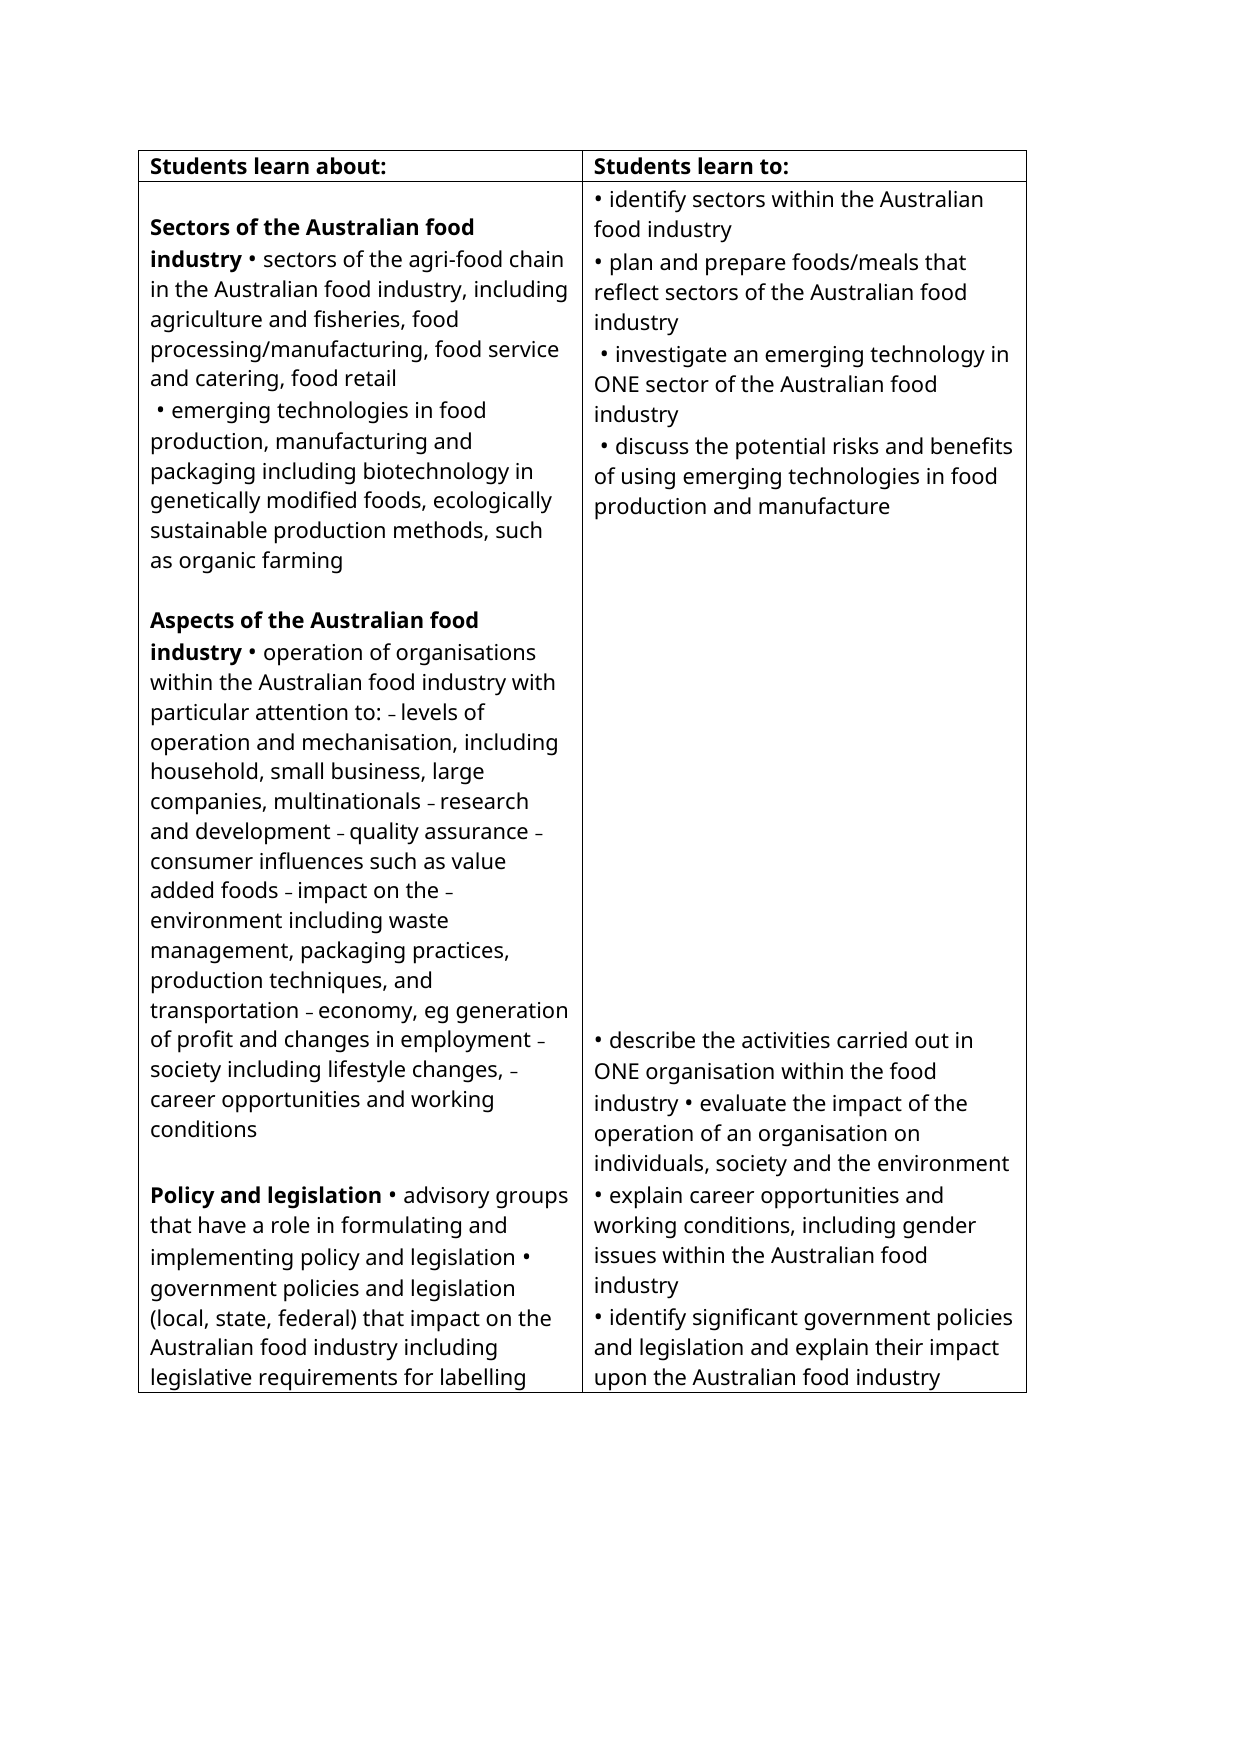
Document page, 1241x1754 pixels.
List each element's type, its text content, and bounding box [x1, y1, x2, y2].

table_cell • identify sectors within the Australian food industry • plan and prepare foods/meals that reflect sectors of the Australian food industry • investigate an emerging technology in ONE sector of the Australian food industry • discuss the potential risks and benefits of using emerging technologies in food production and manufacture [583, 182, 1026, 575]
table_cell Sectors of the Australian food industry • sectors of the agri-food chain in the Australian food industry, including agriculture and fisheries, food processing/manufacturing, food service and catering, food retail • emerging technologies in food production, manufacturing and packaging including biotechnology in genetically modified foods, ecologically sustainable production methods, such as organic farming [139, 182, 582, 575]
table_cell • describe the activities carried out in ONE organisation within the food industry • evaluate the impact of the operation of an organisation on individuals, society and the environment • explain career opportunities and working conditions, including gender issues within the Australian food industry • identify significant government policies and legislation and explain their impact upon the Australian food industry [583, 575, 1026, 1392]
table_header Students learn to: [583, 151, 1026, 181]
table_header Students learn about: [139, 151, 582, 181]
table_cell Aspects of the Australian food industry • operation of organisations within the Australian food industry with particular attention to: – levels of operation and mechanisation, including household, small business, large companies, multinationals – research and development – quality assurance – consumer influences such as value added foods – impact on the – environment including waste management, packaging practices, production techniques, and transportation – economy, eg generation of profit and changes in employment – society including lifestyle changes, – career opportunities and working conditions Policy and legislation • advisory groups that have a role in formulating and implementing policy and legislation • government policies and legislation (local, state, federal) that impact on the Australian food industry including legislative requirements for labelling [139, 575, 582, 1392]
